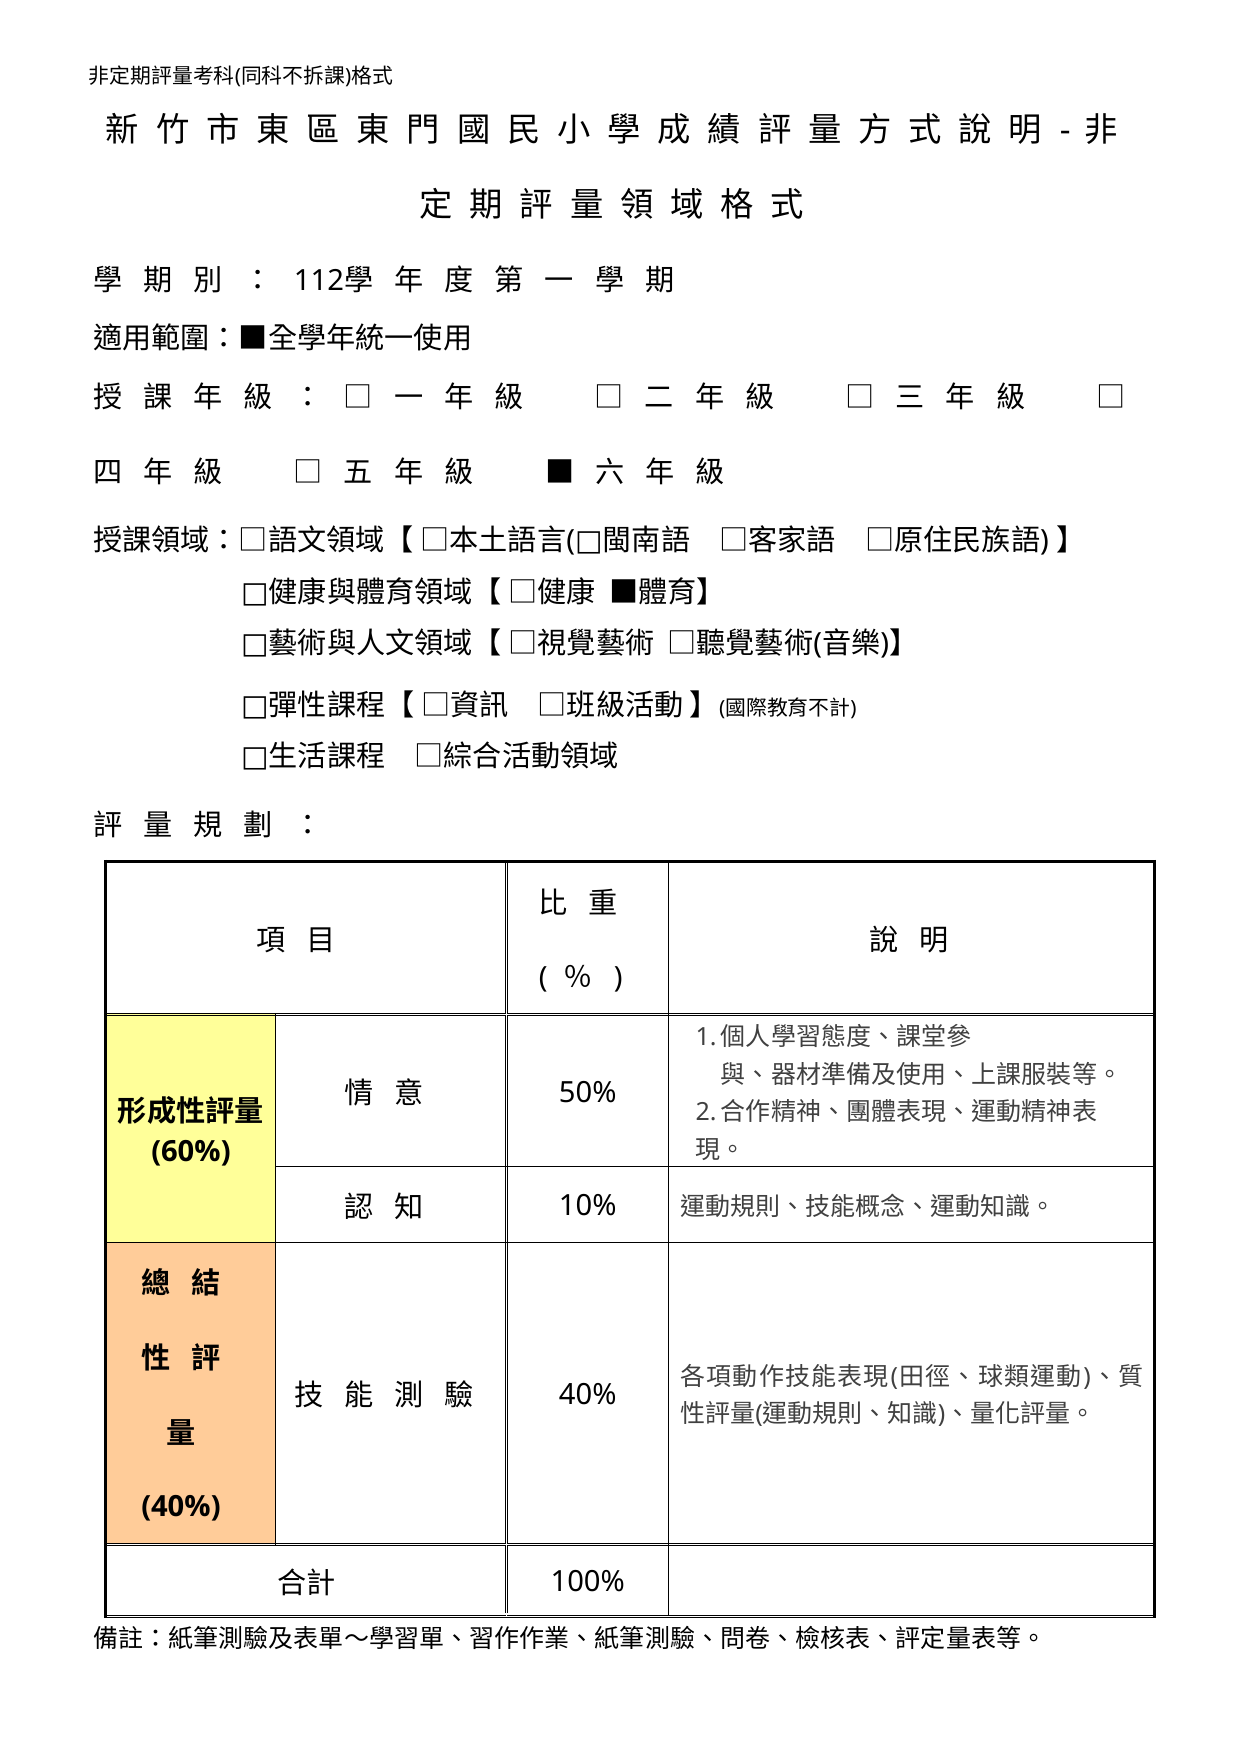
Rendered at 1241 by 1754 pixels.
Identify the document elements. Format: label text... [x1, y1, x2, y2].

text 評量規劃： [93, 785, 1147, 860]
table_header 說明 [669, 863, 1153, 1013]
table_cell 情意 [276, 1016, 505, 1166]
text 新竹市東區東門國民小學成績評量方式說明-非定期評量領域格式 [93, 90, 1147, 240]
table_cell 形成性評量 (60%) [107, 1016, 275, 1242]
table_cell [669, 1546, 1153, 1614]
table_cell 合計 [107, 1546, 506, 1614]
table_cell 50% [508, 1016, 668, 1166]
text □生活課程 □綜合活動領域 [241, 733, 1147, 775]
text □藝術與人文領域【 □視覺藝術 □聽覺藝術(音樂)】 [241, 620, 1147, 662]
table_cell 運動規則、技能概念、運動知識。 [669, 1167, 1153, 1242]
table_cell 100% [506, 1546, 668, 1614]
text 適用範圍：■全學年統一使用 [93, 315, 1147, 357]
table_cell 40% [508, 1243, 668, 1543]
table_cell 總結性評量 (40%) [107, 1243, 275, 1543]
text □健康與體育領域【 □健康 ■體育】 [241, 568, 1147, 611]
table_cell 10% [508, 1167, 668, 1242]
text 授課年級：□一年級 □二年級 □三年級 □四年級 □五年級 ■六年級 [93, 357, 1147, 507]
table_cell 1.個人學習態度、課堂參 與、器材準備及使用、上課服裝等。 2.合作精神、團體表現、運動精神表現。 [669, 1016, 1153, 1166]
table_cell 認知 [276, 1167, 505, 1242]
text 學期別：112學年度第一學期 [93, 240, 1147, 315]
table_cell 技能測驗 [276, 1243, 505, 1543]
table_header 比重(％) [508, 863, 668, 1013]
text 備註：紙筆測驗及表單～學習單、習作作業、紙筆測驗、問卷、檢核表、評定量表等。 [93, 1618, 1147, 1655]
text □彈性課程【 □資訊 □班級活動 】(國際教育不計) [241, 681, 1147, 723]
table_cell 各項動作技能表現(田徑、球類運動)、質性評量(運動規則、知識)、量化評量。 [669, 1243, 1153, 1543]
text 授課領域：□語文領域【 □本土語言(□閩南語 □客家語 □原住民族語) 】 [93, 516, 1147, 559]
table_header 項目 [107, 863, 505, 1013]
